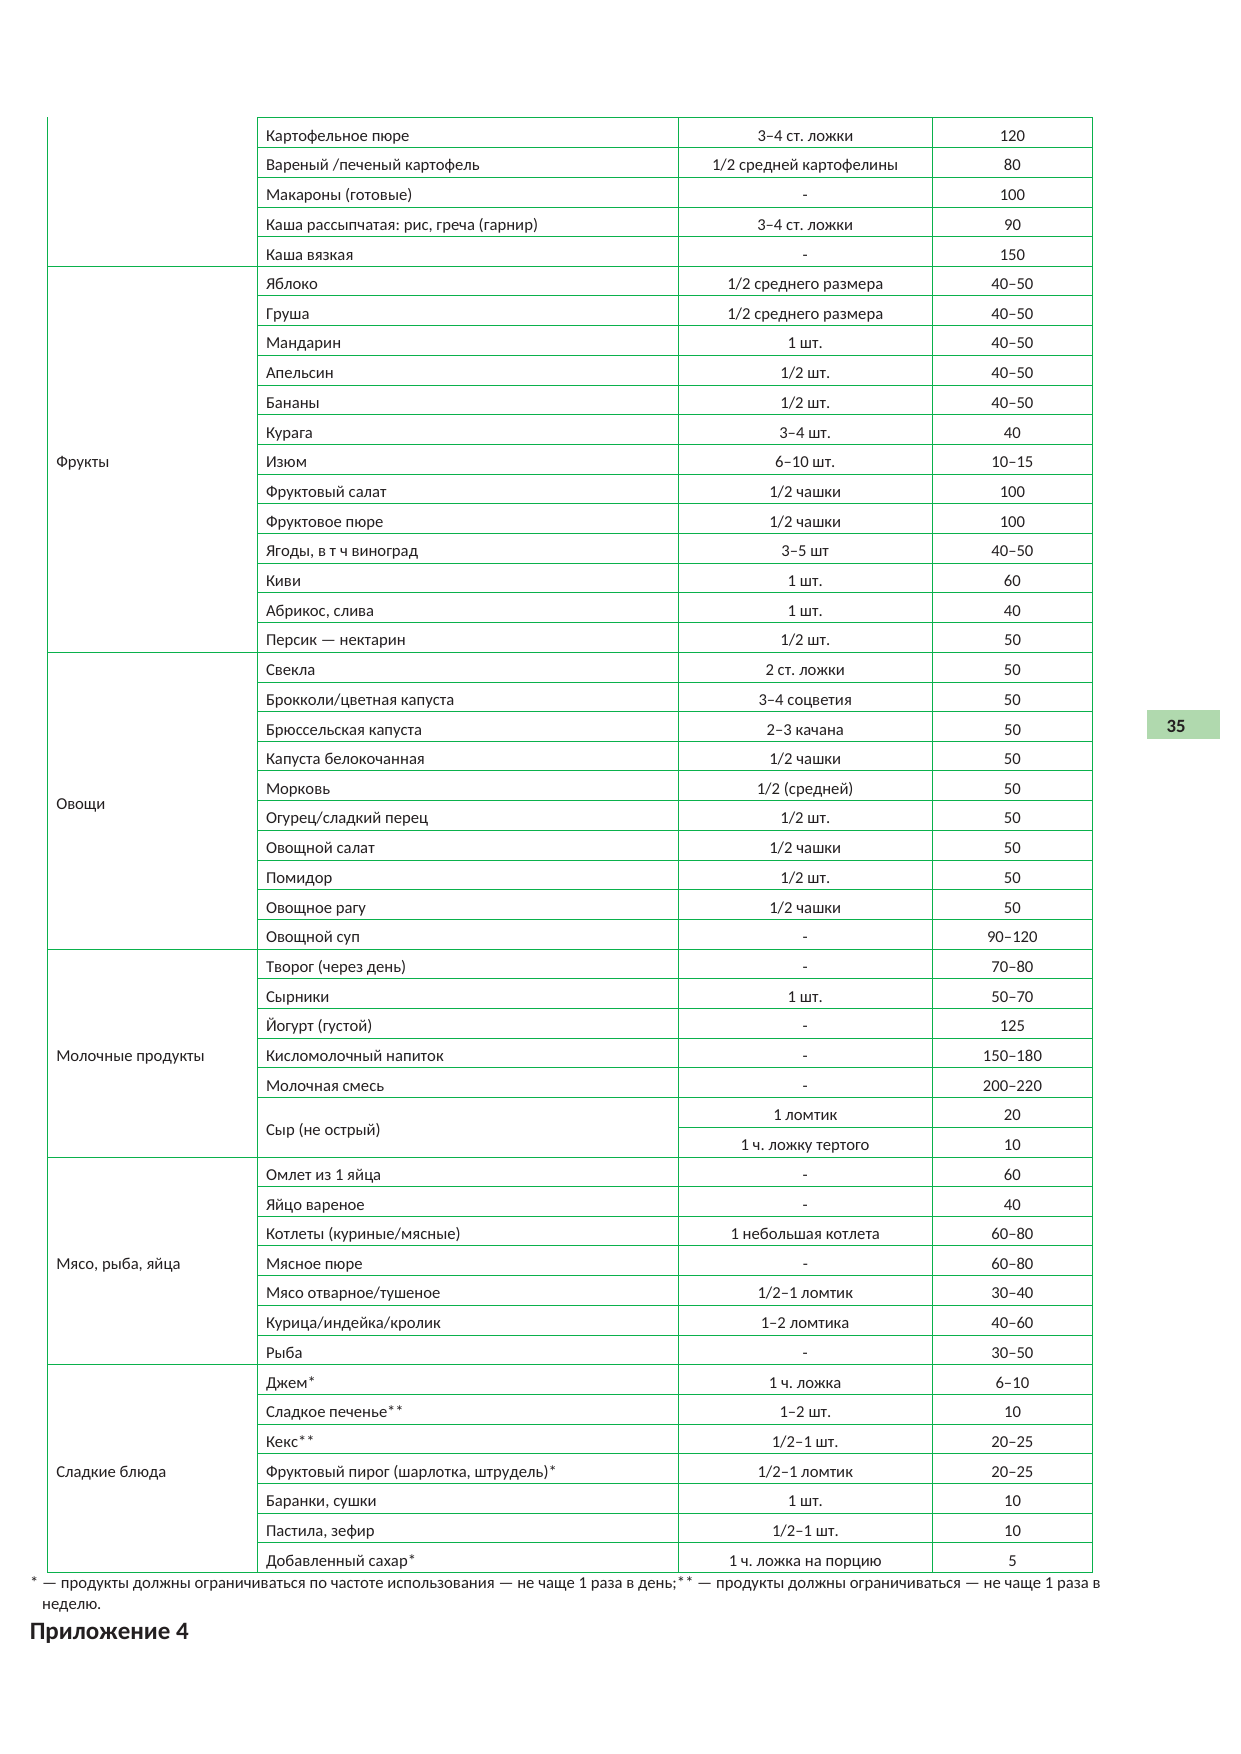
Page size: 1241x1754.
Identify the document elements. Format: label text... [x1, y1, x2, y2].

table_cell - [679, 1039, 932, 1067]
table_cell Апельсин [258, 356, 678, 384]
table_cell 3–4 ст. ложки [679, 208, 932, 236]
table_cell 150–180 [933, 1039, 1092, 1067]
table_cell Свекла [258, 653, 678, 681]
table_cell 60–80 [933, 1246, 1092, 1275]
table_cell Вареный /печеный картофель [258, 148, 678, 177]
table_cell Капуста белокочанная [258, 742, 678, 770]
table_cell Брюссельская капуста [258, 712, 678, 741]
table_cell 1 ч. ложка на порцию [679, 1543, 932, 1572]
table_cell 1 шт. [679, 1484, 932, 1513]
table_cell Персик — нектарин [258, 623, 678, 652]
table_cell Котлеты (куриные/мясные) [258, 1217, 678, 1245]
table_cell 50 [933, 683, 1092, 711]
table_cell Брокколи/цветная капуста [258, 683, 678, 711]
table_cell Пастила, зефир [258, 1514, 678, 1542]
table_cell 3–5 шт [679, 534, 932, 563]
table_cell 100 [933, 504, 1092, 533]
table_cell 100 [933, 178, 1092, 206]
table_cell 150 [933, 237, 1092, 266]
table_cell Мясо отварное/тушеное [258, 1276, 678, 1305]
table_cell 2 ст. ложки [679, 653, 932, 681]
table_cell 200–220 [933, 1068, 1092, 1097]
table_cell 1/2–1 ломтик [679, 1454, 932, 1483]
table_cell 40–50 [933, 267, 1092, 295]
table_cell 20–25 [933, 1454, 1092, 1483]
table_cell Фрукты [48, 267, 257, 652]
table_cell Добавленный сахар* [258, 1543, 678, 1572]
table_cell 1/2 среднего размера [679, 296, 932, 325]
table_cell - [679, 178, 932, 206]
table_cell Джем* [258, 1365, 678, 1394]
table_cell 90 [933, 208, 1092, 236]
table_cell - [679, 1187, 932, 1216]
table_cell 50 [933, 861, 1092, 889]
table_cell Морковь [258, 771, 678, 800]
table_cell 6–10 шт. [679, 445, 932, 473]
table_cell 1 шт. [679, 593, 932, 622]
table_cell 1 ч. ложку тертого [679, 1128, 932, 1156]
table_cell 1–2 шт. [679, 1395, 932, 1423]
table_cell 5 [933, 1543, 1092, 1572]
table_cell Молочная смесь [258, 1068, 678, 1097]
table_cell Мясное пюре [258, 1246, 678, 1275]
table_cell Картофельное пюре [258, 118, 678, 147]
table_cell 6–10 [933, 1365, 1092, 1394]
table_cell 60 [933, 564, 1092, 592]
table_cell 1/2 шт. [679, 386, 932, 414]
table_cell Омлет из 1 яйца [258, 1158, 678, 1186]
table_cell 1/2 шт. [679, 861, 932, 889]
table_cell Курица/индейка/кролик [258, 1306, 678, 1334]
table_cell Каша вязкая [258, 237, 678, 266]
table_cell - [679, 1068, 932, 1097]
table_cell Абрикос, слива [258, 593, 678, 622]
table_cell 1/2 (средней) [679, 771, 932, 800]
table_cell Изюм [258, 445, 678, 473]
table_cell Макароны (готовые) [258, 178, 678, 206]
table_cell 3–4 соцветия [679, 683, 932, 711]
table_cell Яйцо вареное [258, 1187, 678, 1216]
table_cell Творог (через день) [258, 950, 678, 978]
table_cell Овощной суп [258, 920, 678, 948]
table_cell Фруктовое пюре [258, 504, 678, 533]
table_cell 60–80 [933, 1217, 1092, 1245]
table_cell 1 шт. [679, 326, 932, 355]
table_cell 10 [933, 1484, 1092, 1513]
table_cell Молочные продукты [48, 950, 257, 1156]
table_cell Овощи [48, 653, 257, 948]
table_cell 1/2 средней картофелины [679, 148, 932, 177]
table_cell Курага [258, 415, 678, 444]
table_cell Каша рассыпчатая: рис, греча (гарнир) [258, 208, 678, 236]
table_cell 40–50 [933, 534, 1092, 563]
table_cell 1–2 ломтика [679, 1306, 932, 1334]
table_cell 50 [933, 623, 1092, 652]
table_cell Сладкие блюда [48, 1365, 257, 1572]
table_cell 1/2 чашки [679, 504, 932, 533]
table_cell 1/2 шт. [679, 801, 932, 830]
table_cell 50 [933, 831, 1092, 859]
table_cell Киви [258, 564, 678, 592]
table_cell - [679, 1158, 932, 1186]
table_cell Мясо, рыба, яйца [48, 1158, 257, 1364]
table_cell 40–50 [933, 356, 1092, 384]
table_cell Фруктовый салат [258, 475, 678, 503]
table_cell 100 [933, 475, 1092, 503]
table_cell 30–50 [933, 1336, 1092, 1364]
table_cell 50 [933, 653, 1092, 681]
table_cell 10–15 [933, 445, 1092, 473]
table_cell Огурец/сладкий перец [258, 801, 678, 830]
table_cell Сырники [258, 979, 678, 1008]
table_cell 40 [933, 593, 1092, 622]
table_cell - [679, 237, 932, 266]
table_cell 50 [933, 742, 1092, 770]
table_cell 40 [933, 1187, 1092, 1216]
table_cell 50 [933, 890, 1092, 919]
table_cell - [679, 950, 932, 978]
table_cell Кекс** [258, 1425, 678, 1453]
table_cell 50–70 [933, 979, 1092, 1008]
table_cell 40–50 [933, 326, 1092, 355]
table_cell 1/2 среднего размера [679, 267, 932, 295]
table_cell 3–4 шт. [679, 415, 932, 444]
table_cell 1/2 шт. [679, 623, 932, 652]
table_cell 1/2 шт. [679, 356, 932, 384]
table_cell Сыр (не острый) [258, 1098, 678, 1156]
table_cell 50 [933, 801, 1092, 830]
table_cell 1/2–1 шт. [679, 1514, 932, 1542]
table_cell Рыба [258, 1336, 678, 1364]
table_cell 1/2 чашки [679, 742, 932, 770]
table_cell 40–50 [933, 296, 1092, 325]
table_cell Сладкое печенье** [258, 1395, 678, 1423]
text Приложение 4 [29, 1615, 1148, 1646]
table_cell - [679, 1009, 932, 1038]
table_cell 1 ломтик [679, 1098, 932, 1127]
table_cell Кисломолочный напиток [258, 1039, 678, 1067]
table_cell Груша [258, 296, 678, 325]
table_cell 1 небольшая котлета [679, 1217, 932, 1245]
table_cell Баранки, сушки [258, 1484, 678, 1513]
table_cell 40 [933, 415, 1092, 444]
table_cell 1/2–1 ломтик [679, 1276, 932, 1305]
table_cell 1 шт. [679, 979, 932, 1008]
table_cell 20 [933, 1098, 1092, 1127]
table_cell Йогурт (густой) [258, 1009, 678, 1038]
table_cell 125 [933, 1009, 1092, 1038]
table_cell 1 шт. [679, 564, 932, 592]
list — продукты должны ограничиваться по частоте использования — не чаще 1 раза в день;** — продукты должны ограничиваться — не чаще 1 раза в неделю. [30, 1572, 1152, 1614]
table_cell 70–80 [933, 950, 1092, 978]
table_cell Фруктовый пирог (шарлотка, штрудель)* [258, 1454, 678, 1483]
table_cell Яблоко [258, 267, 678, 295]
table_cell 40–50 [933, 386, 1092, 414]
table_cell - [679, 1336, 932, 1364]
table_cell 3–4 ст. ложки [679, 118, 932, 147]
table_cell - [679, 920, 932, 948]
table_cell Мандарин [258, 326, 678, 355]
table_cell 120 [933, 118, 1092, 147]
table_cell 80 [933, 148, 1092, 177]
table_cell Помидор [258, 861, 678, 889]
table_cell 10 [933, 1128, 1092, 1156]
table_cell 10 [933, 1514, 1092, 1542]
table_cell 1/2 чашки [679, 831, 932, 859]
table_cell 2–3 качана [679, 712, 932, 741]
table_cell Овощное рагу [258, 890, 678, 919]
table_cell 1/2 чашки [679, 475, 932, 503]
table_cell 90–120 [933, 920, 1092, 948]
table_cell 1/2 чашки [679, 890, 932, 919]
table_cell 1 ч. ложка [679, 1365, 932, 1394]
table_cell 50 [933, 712, 1092, 741]
table_header 35 [1147, 710, 1220, 739]
table_cell 30–40 [933, 1276, 1092, 1305]
table_cell 1/2–1 шт. [679, 1425, 932, 1453]
table_cell 60 [933, 1158, 1092, 1186]
table_cell 10 [933, 1395, 1092, 1423]
table_cell 40–60 [933, 1306, 1092, 1334]
table_cell Овощной салат [258, 831, 678, 859]
table_cell Ягоды, в т ч виноград [258, 534, 678, 563]
table_cell 20–25 [933, 1425, 1092, 1453]
table_cell 50 [933, 771, 1092, 800]
table_cell - [679, 1246, 932, 1275]
table_cell Бананы [258, 386, 678, 414]
